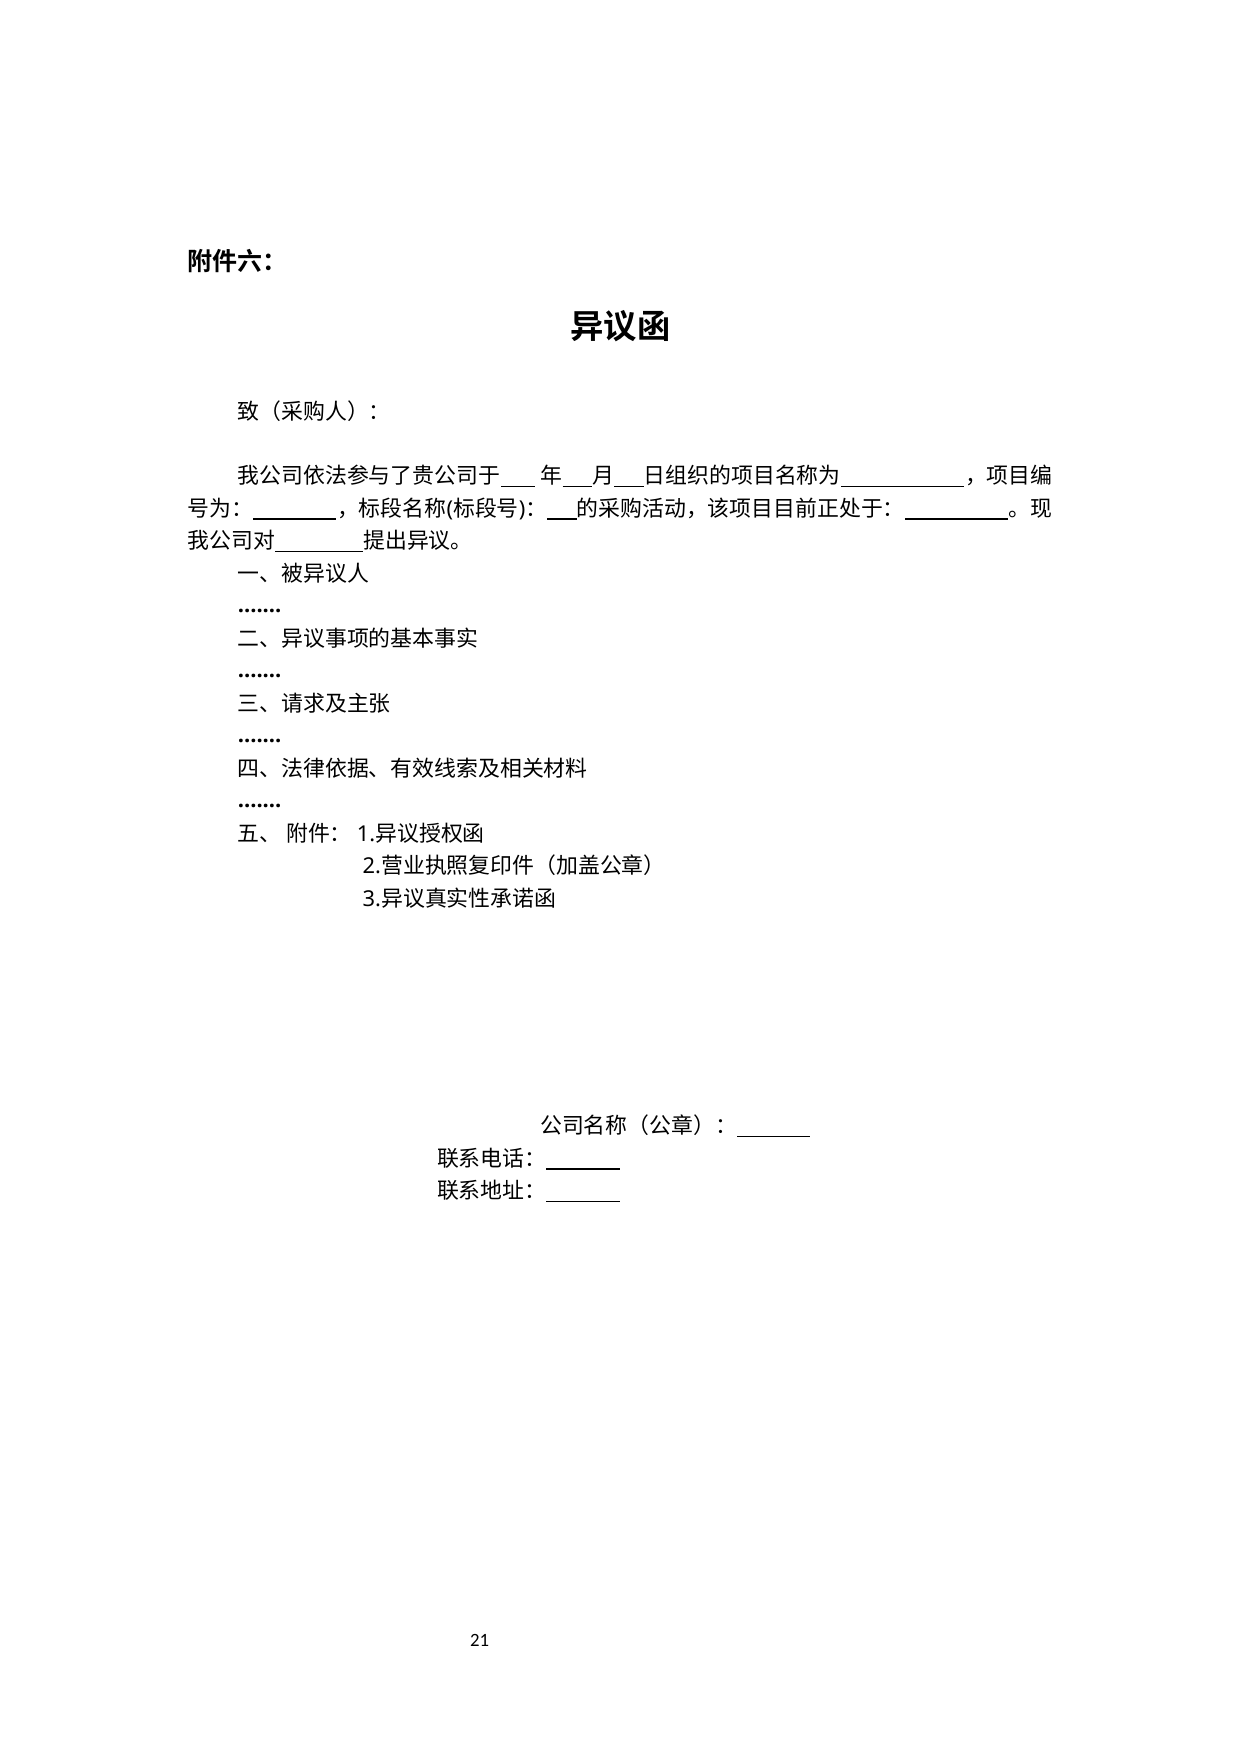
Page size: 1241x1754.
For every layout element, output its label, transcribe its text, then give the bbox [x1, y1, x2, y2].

text 三、请求及主张 [187, 686, 1053, 718]
text 四、法律依据、有效线索及相关材料 [187, 751, 1053, 783]
text 五、 附件： 1.异议授权函 [187, 816, 1053, 848]
text 附件六： [187, 227, 1053, 292]
text ....... [187, 783, 1053, 816]
text 异议函 [187, 292, 1053, 357]
text 致（采购人）： [187, 394, 1053, 426]
text 2.营业执照复印件（加盖公章） [187, 848, 1053, 881]
text 二、异议事项的基本事实 [187, 621, 1053, 653]
text 公司名称（公章）： [187, 1108, 953, 1141]
text 联系地址： [187, 1173, 1053, 1206]
text ....... [187, 588, 1053, 621]
text 一、被异议人 [187, 556, 1053, 588]
text ....... [187, 653, 1053, 686]
text 我公司依法参与了贵公司于 年 月 日组织的项目名称为 ，项目编号为： ，标段名称(标段号)： 的采购活动，该项目目前正处于： 。现我公司对 提出异议。 [187, 458, 1053, 556]
text ....... [187, 718, 1053, 751]
text 3.异议真实性承诺函 [187, 881, 1053, 913]
text 联系电话： [187, 1141, 1053, 1173]
